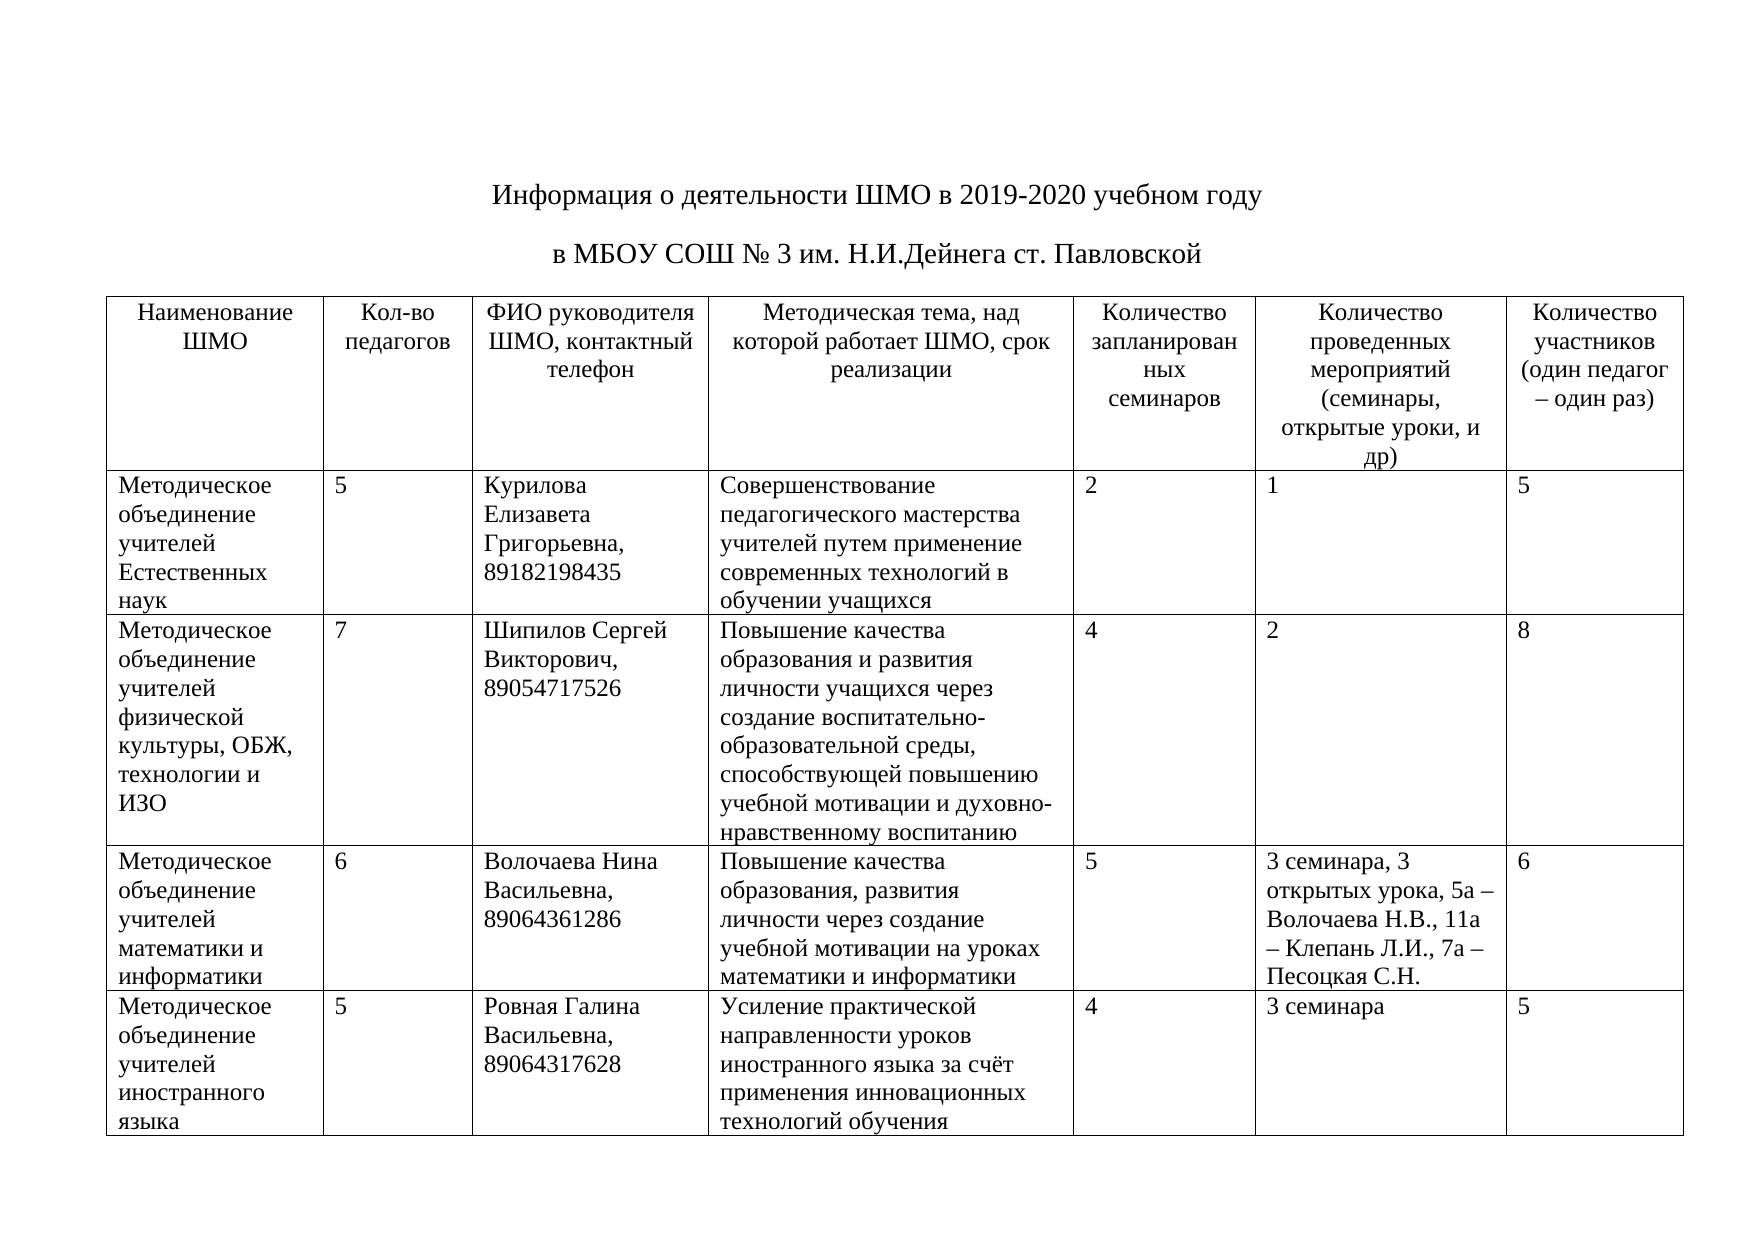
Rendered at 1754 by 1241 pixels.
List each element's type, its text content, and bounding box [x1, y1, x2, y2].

table_header Наименование ШМО [107, 297, 323, 469]
table_header Количество запланированных семинаров [1074, 297, 1255, 469]
table_cell 5 [324, 471, 472, 614]
table_header ФИО руководителя ШМО, контактный телефон [473, 297, 708, 469]
table_cell 8 [1507, 615, 1683, 845]
table_cell 5 [1507, 991, 1683, 1135]
table_cell 7 [324, 615, 472, 845]
table_cell 5 [1507, 471, 1683, 614]
table_cell Методическое объединение учителей математики и информатики [107, 846, 323, 990]
table_cell Совершенствование педагогического мастерства учителей путем применение современных технологий в обучении учащихся [709, 471, 1073, 614]
table_cell 6 [1507, 846, 1683, 990]
table_cell Методическое объединение учителей физической культуры, ОБЖ, технологии и ИЗО [107, 615, 323, 845]
table_cell Повышение качества образования, развития личности через создание учебной мотивации на уроках математики и информатики [709, 846, 1073, 990]
text в МБОУ СОШ № 3 им. Н.И.Дейнега ст. Павловской [118, 237, 1636, 270]
table_header Кол-во педагогов [324, 297, 472, 469]
table_cell 5 [1074, 846, 1255, 990]
table_cell 6 [324, 846, 472, 990]
table_cell Методическое объединение учителей иностранного языка [107, 991, 323, 1135]
table_cell Методическое объединение учителей Естественных наук [107, 471, 323, 614]
table_cell Усиление практической направленности уроков иностранного языка за счёт применения инновационных технологий обучения [709, 991, 1073, 1135]
table_header Количество участников (один педагог – один раз) [1507, 297, 1683, 469]
table_cell 3 семинара [1256, 991, 1506, 1135]
table_cell 1 [1256, 471, 1506, 614]
table_cell 2 [1256, 615, 1506, 845]
table_cell 2 [1074, 471, 1255, 614]
table_cell Волочаева Нина Васильевна, 89064361286 [473, 846, 708, 990]
table_header Количество проведенных мероприятий (семинары, открытые уроки, и др) [1256, 297, 1506, 469]
table_cell Ровная Галина Васильевна, 89064317628 [473, 991, 708, 1135]
table_cell 4 [1074, 615, 1255, 845]
table_cell Шипилов Сергей Викторович, 89054717526 [473, 615, 708, 845]
table_header Методическая тема, над которой работает ШМО, срок реализации [709, 297, 1073, 469]
table_cell Курилова Елизавета Григорьевна, 89182198435 [473, 471, 708, 614]
text Информация о деятельности ШМО в 2019-2020 учебном году [118, 177, 1636, 211]
table_cell 5 [324, 991, 472, 1135]
table_cell 3 семинара, 3 открытых урока, 5а – Волочаева Н.В., 11а – Клепань Л.И., 7а – Песоцкая С.Н. [1256, 846, 1506, 990]
table_cell Повышение качества образования и развития личности учащихся через создание воспитательно-образовательной среды, способствующей повышению учебной мотивации и духовно-нравственному воспитанию [709, 615, 1073, 845]
table_cell 4 [1074, 991, 1255, 1135]
